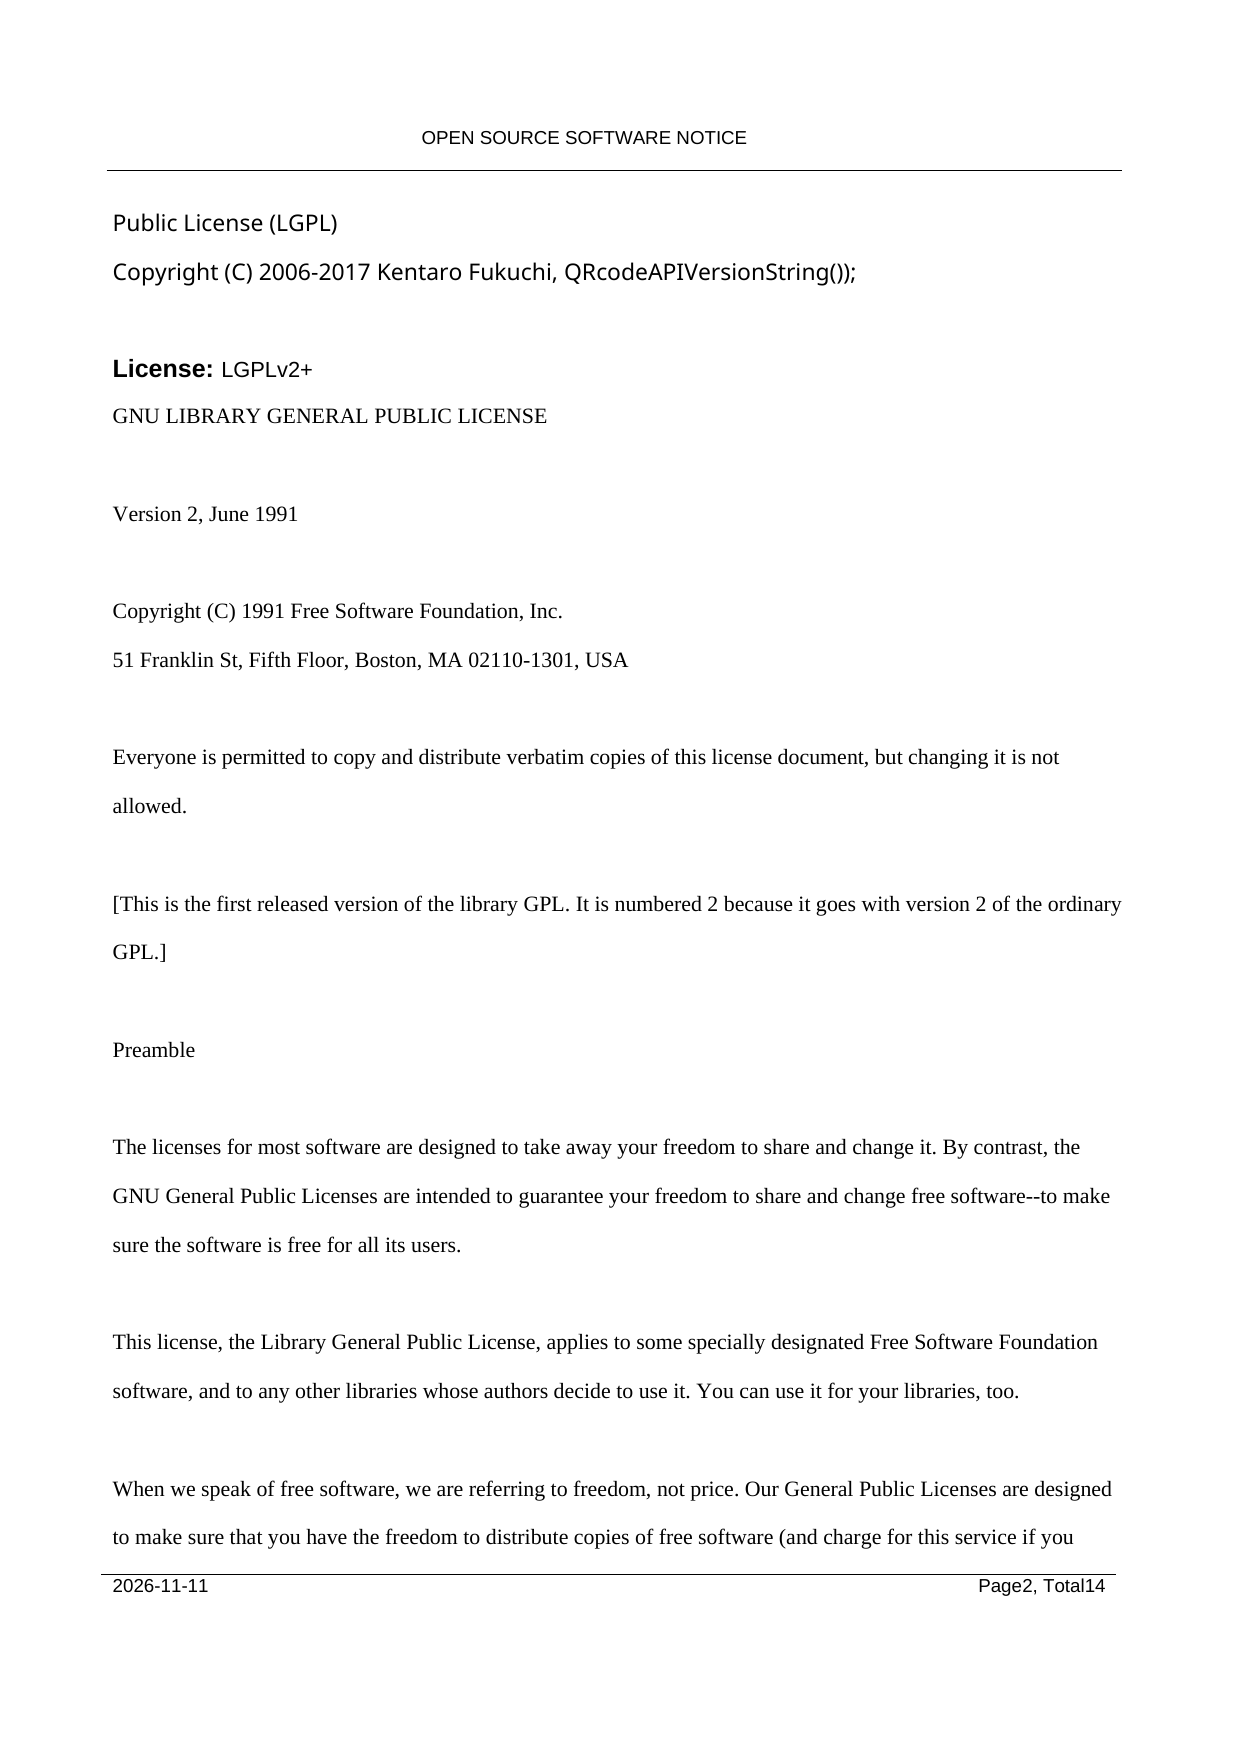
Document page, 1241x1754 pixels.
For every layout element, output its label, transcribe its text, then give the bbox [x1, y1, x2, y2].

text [112, 206, 1128, 336]
text License: LGPLv2+ [112, 353, 1128, 385]
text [112, 399, 1128, 1553]
